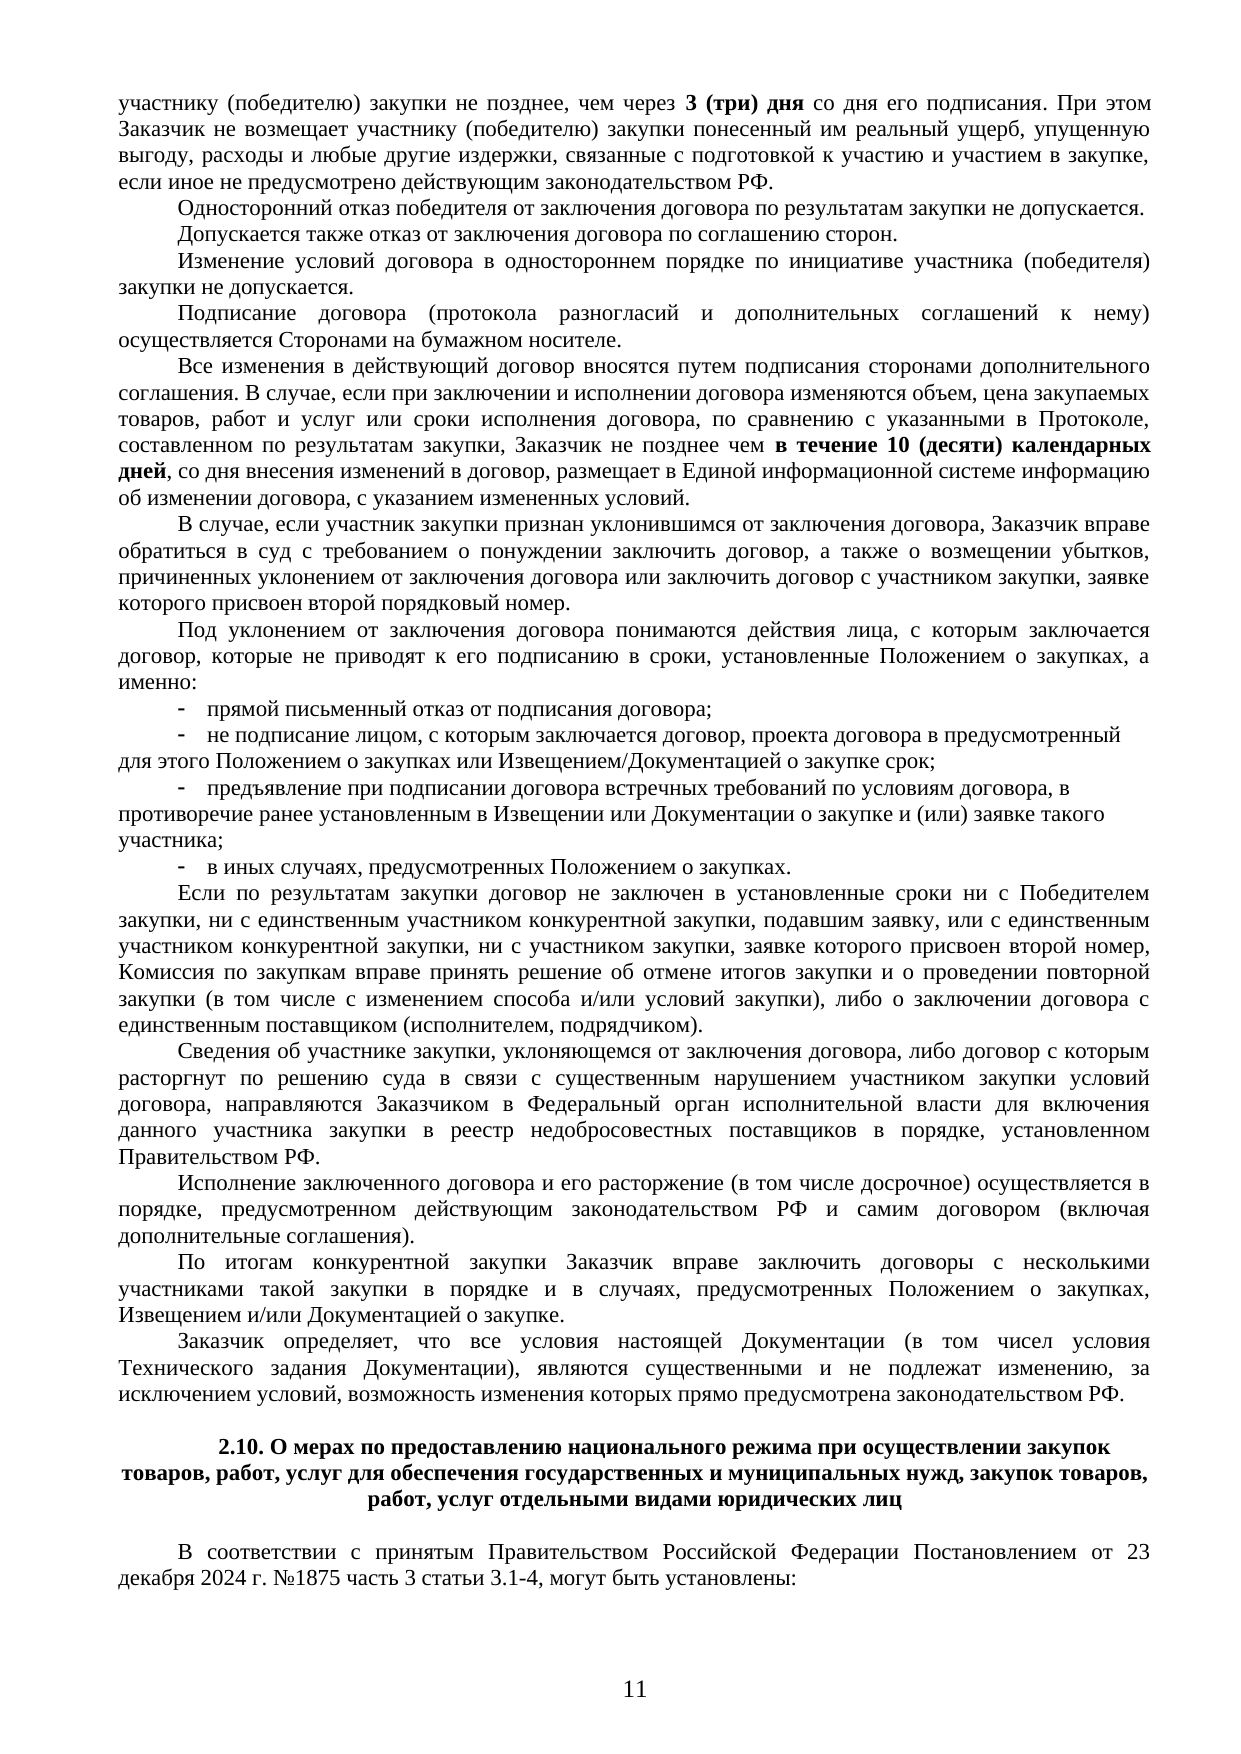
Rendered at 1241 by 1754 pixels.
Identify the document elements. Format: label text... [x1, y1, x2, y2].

list предъявление при подписании договора встречных требований по условиям договора, в противоречие ранее установленным в Извещении или Документации о закупке и (или) заявке такого участника; [118, 774, 1152, 853]
text Если по результатам закупки договор не заключен в установленные сроки ни с Победителем закупки, ни с единственным участником конкурентной закупки, подавшим заявку, или с единственным участником конкурентной закупки, ни с участником закупки, заявке которого присвоен второй номер, Комиссия по закупкам вправе принять решение об отмене итогов закупки и о проведении повторной закупки (в том числе с изменением способа и/или условий закупки), либо о заключении договора с единственным поставщиком (исполнителем, подрядчиком). [118, 879, 1152, 1037]
text Допускается также отказ от заключения договора по соглашению сторон. [118, 220, 1152, 247]
text Под уклонением от заключения договора понимаются действия лица, с которым заключается договор, которые не приводят к его подписанию в сроки, установленные Положением о закупках, а именно: [118, 616, 1152, 695]
list в иных случаях, предусмотренных Положением о закупках. [118, 853, 1152, 879]
text По итогам конкурентной закупки Заказчик вправе заключить договоры с несколькими участниками такой закупки в порядке и в случаях, предусмотренных Положением о закупках, Извещением и/или Документацией о закупке. [118, 1248, 1152, 1327]
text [118, 89, 1152, 194]
text Заказчик определяет, что все условия настоящей Документации (в том чисел условия Технического задания Документации), являются существенными и не подлежат изменению, за исключением условий, возможность изменения которых прямо предусмотрена законодательством РФ. [118, 1327, 1152, 1406]
text 2.10. О мерах по предоставлению национального режима при осуществлении закупок товаров, работ, услуг для обеспечения государственных и муниципальных нужд, закупок товаров, работ, услуг отдельными видами юридических лиц [118, 1433, 1152, 1512]
text Подписание договора (протокола разногласий и дополнительных соглашений к нему) осуществляется Сторонами на бумажном носителе. [118, 299, 1152, 352]
text Изменение условий договора в одностороннем порядке по инициативе участника (победителя) закупки не допускается. [118, 247, 1152, 299]
text Сведения об участнике закупки, уклоняющемся от заключения договора, либо договор с которым расторгнут по решению суда в связи с существенным нарушением участником закупки условий договора, направляются Заказчиком в Федеральный орган исполнительной власти для включения данного участника закупки в реестр недобросовестных поставщиков в порядке, установленном Правительством РФ. [118, 1037, 1152, 1169]
text В случае, если участник закупки признан уклонившимся от заключения договора, Заказчик вправе обратиться в суд с требованием о понуждении заключить договор, а также о возмещении убытков, причиненных уклонением от заключения договора или заключить договор с участником закупки, заявке которого присвоен второй порядковый номер. [118, 510, 1152, 616]
text В соответствии с принятым Правительством Российской Федерации Постановлением от 23 декабря 2024 г. №1875 часть 3 статьи 3.1-4, могут быть установлены: [118, 1538, 1152, 1591]
list не подписание лицом, с которым заключается договор, проекта договора в предусмотренный для этого Положением о закупках или Извещением/Документацией о закупке срок; [118, 721, 1152, 774]
text Все изменения в действующий договор вносятся путем подписания сторонами дополнительного соглашения. В случае, если при заключении и исполнении договора изменяются объем, цена закупаемых товаров, работ и услуг или сроки исполнения договора, по сравнению с указанными в Протоколе, составленном по результатам закупки, Заказчик не позднее чем в течение 10 (десяти) календарных дней, со дня внесения изменений в договор, размещает в Единой информационной системе информацию об изменении договора, с указанием измененных условий. [118, 352, 1152, 510]
list прямой письменный отказ от подписания договора; [118, 695, 1152, 721]
text Односторонний отказ победителя от заключения договора по результатам закупки не допускается. [118, 194, 1152, 220]
text Исполнение заключенного договора и его расторжение (в том числе досрочное) осуществляется в порядке, предусмотренном действующим законодательством РФ и самим договором (включая дополнительные соглашения). [118, 1169, 1152, 1248]
